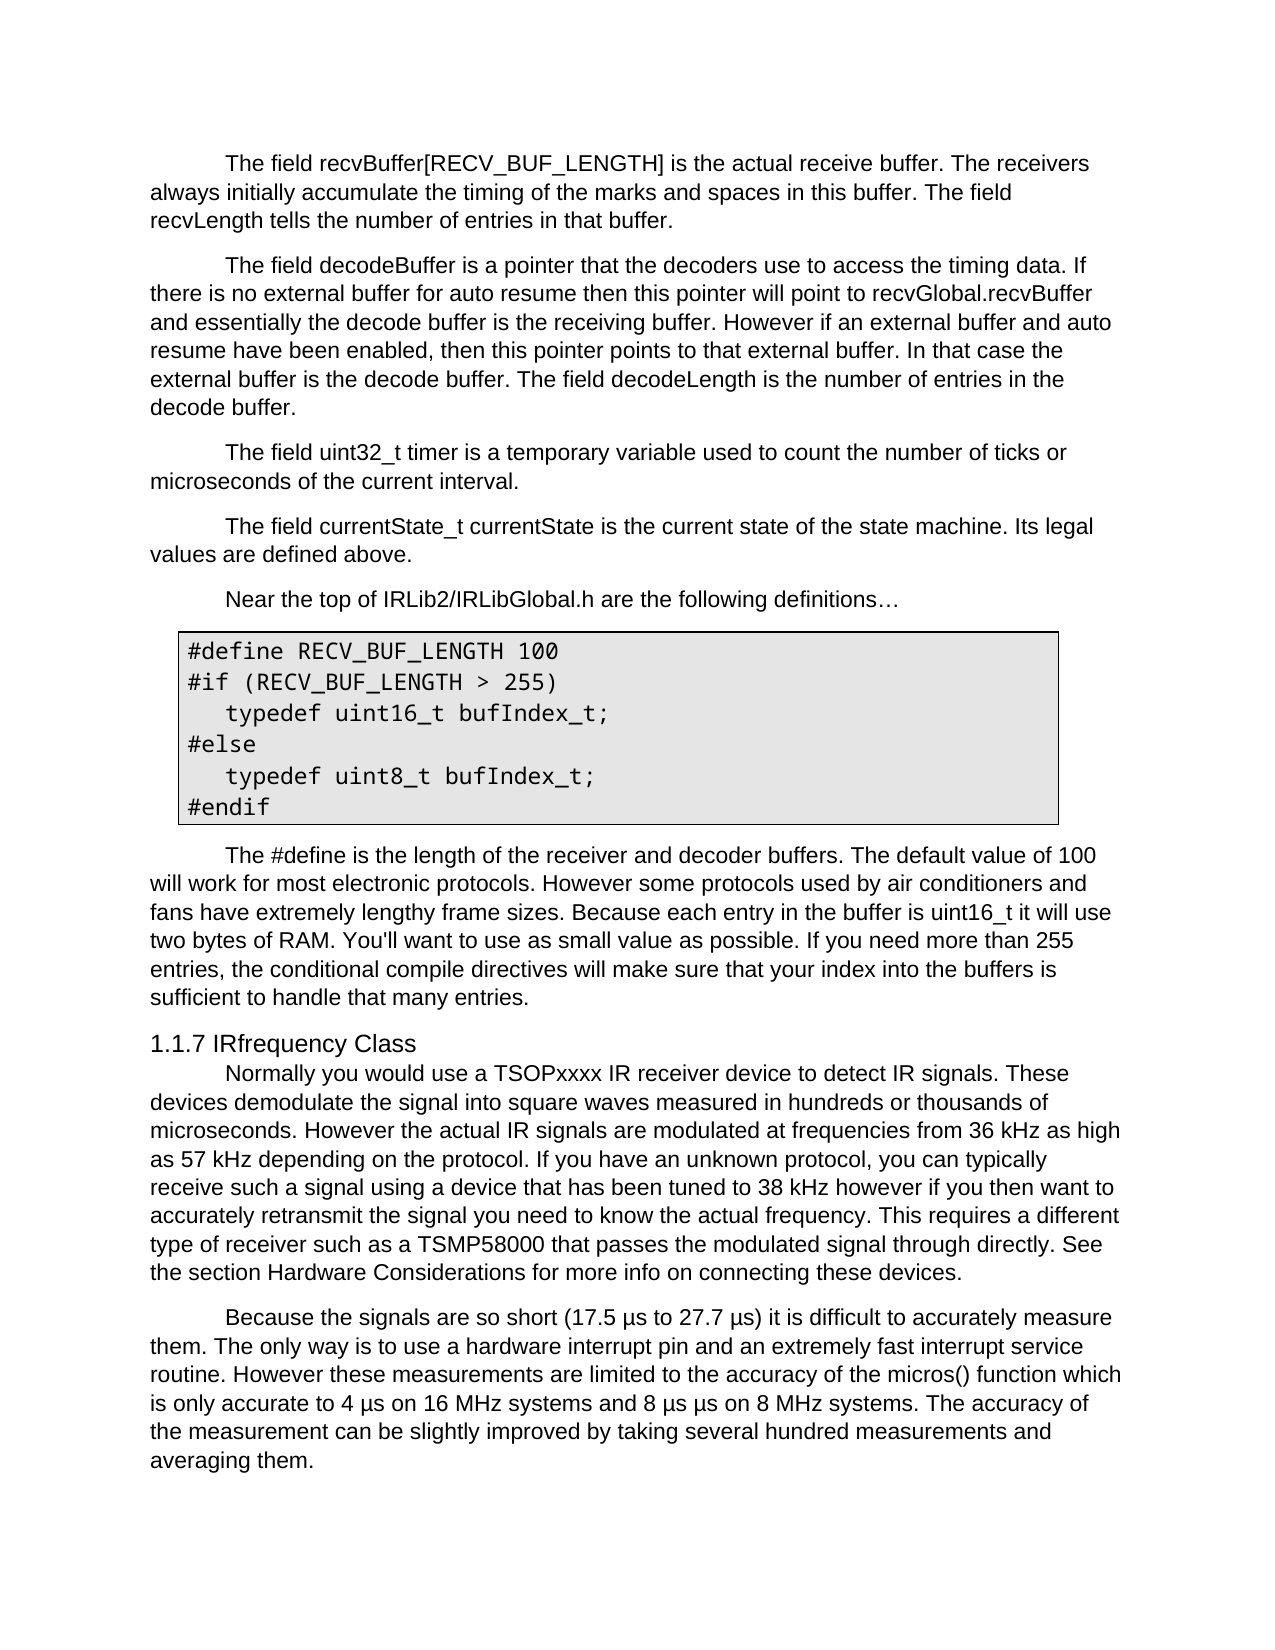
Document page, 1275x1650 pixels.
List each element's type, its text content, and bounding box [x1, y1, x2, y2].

text #if (RECV_BUF_LENGTH > 255) [179, 663, 1058, 694]
text Near the top of IRLib2/IRLibGlobal.h are the following definitions… [150, 586, 1125, 613]
text Because the signals are so short (17.5 µs to 27.7 µs) it is difficult to accurately measure them. The only way is to use a hardware interrupt pin and an extremely fast interrupt service routine. However these measurements are limited to the accuracy of the micros() function which is only accurate to 4 µs on 16 MHz systems and 8 µs µs on 8 MHz systems. The accuracy of the measurement can be slightly improved by taking several hundred measurements and averaging them. [150, 1304, 1125, 1473]
text #else [179, 725, 1058, 756]
text #define RECV_BUF_LENGTH 100 [179, 633, 1058, 663]
text The field decodeBuffer is a pointer that the decoders use to access the timing data. If there is no external buffer for auto resume then this pointer will point to recvGlobal.recvBuffer and essentially the decode buffer is the receiving buffer. However if an external buffer and auto resume have been enabled, then this pointer points to that external buffer. In that case the external buffer is the decode buffer. The field decodeLength is the number of entries in the decode buffer. [150, 252, 1125, 421]
text The field currentState_t currentState is the current state of the state machine. Its legal values are defined above. [150, 513, 1125, 568]
text typedef uint8_t bufIndex_t; [179, 756, 1058, 788]
text The field uint32_t timer is a temporary variable used to count the number of ticks or microseconds of the current interval. [150, 439, 1125, 494]
text typedef uint16_t bufIndex_t; [179, 694, 1058, 725]
text #endif [179, 788, 1058, 824]
text The #define is the length of the receiver and decoder buffers. The default value of 100 will work for most electronic protocols. However some protocols used by air conditioners and fans have extremely lengthy frame sizes. Because each entry in the buffer is uint16_t it will use two bytes of RAM. You'll want to use as small value as possible. If you need more than 255 entries, the conditional compile directives will make sure that your index into the buffers is sufficient to handle that many entries. [150, 842, 1125, 1010]
subtitle 1.1.7 IRfrequency Class [150, 1029, 1125, 1058]
text The field recvBuffer[RECV_BUF_LENGTH] is the actual receive buffer. The receivers always initially accumulate the timing of the marks and spaces in this buffer. The field recvLength tells the number of entries in that buffer. [150, 150, 1125, 233]
text Normally you would use a TSOPxxxx IR receiver device to detect IR signals. These devices demodulate the signal into square waves measured in hundreds or thousands of microseconds. However the actual IR signals are modulated at frequencies from 36 kHz as high as 57 kHz depending on the protocol. If you have an unknown protocol, you can typically receive such a signal using a device that has been tuned to 38 kHz however if you then want to accurately retransmit the signal you need to know the actual frequency. This requires a different type of receiver such as a TSMP58000 that passes the modulated signal through directly. See the section Hardware Considerations for more info on connecting these devices. [150, 1060, 1125, 1286]
